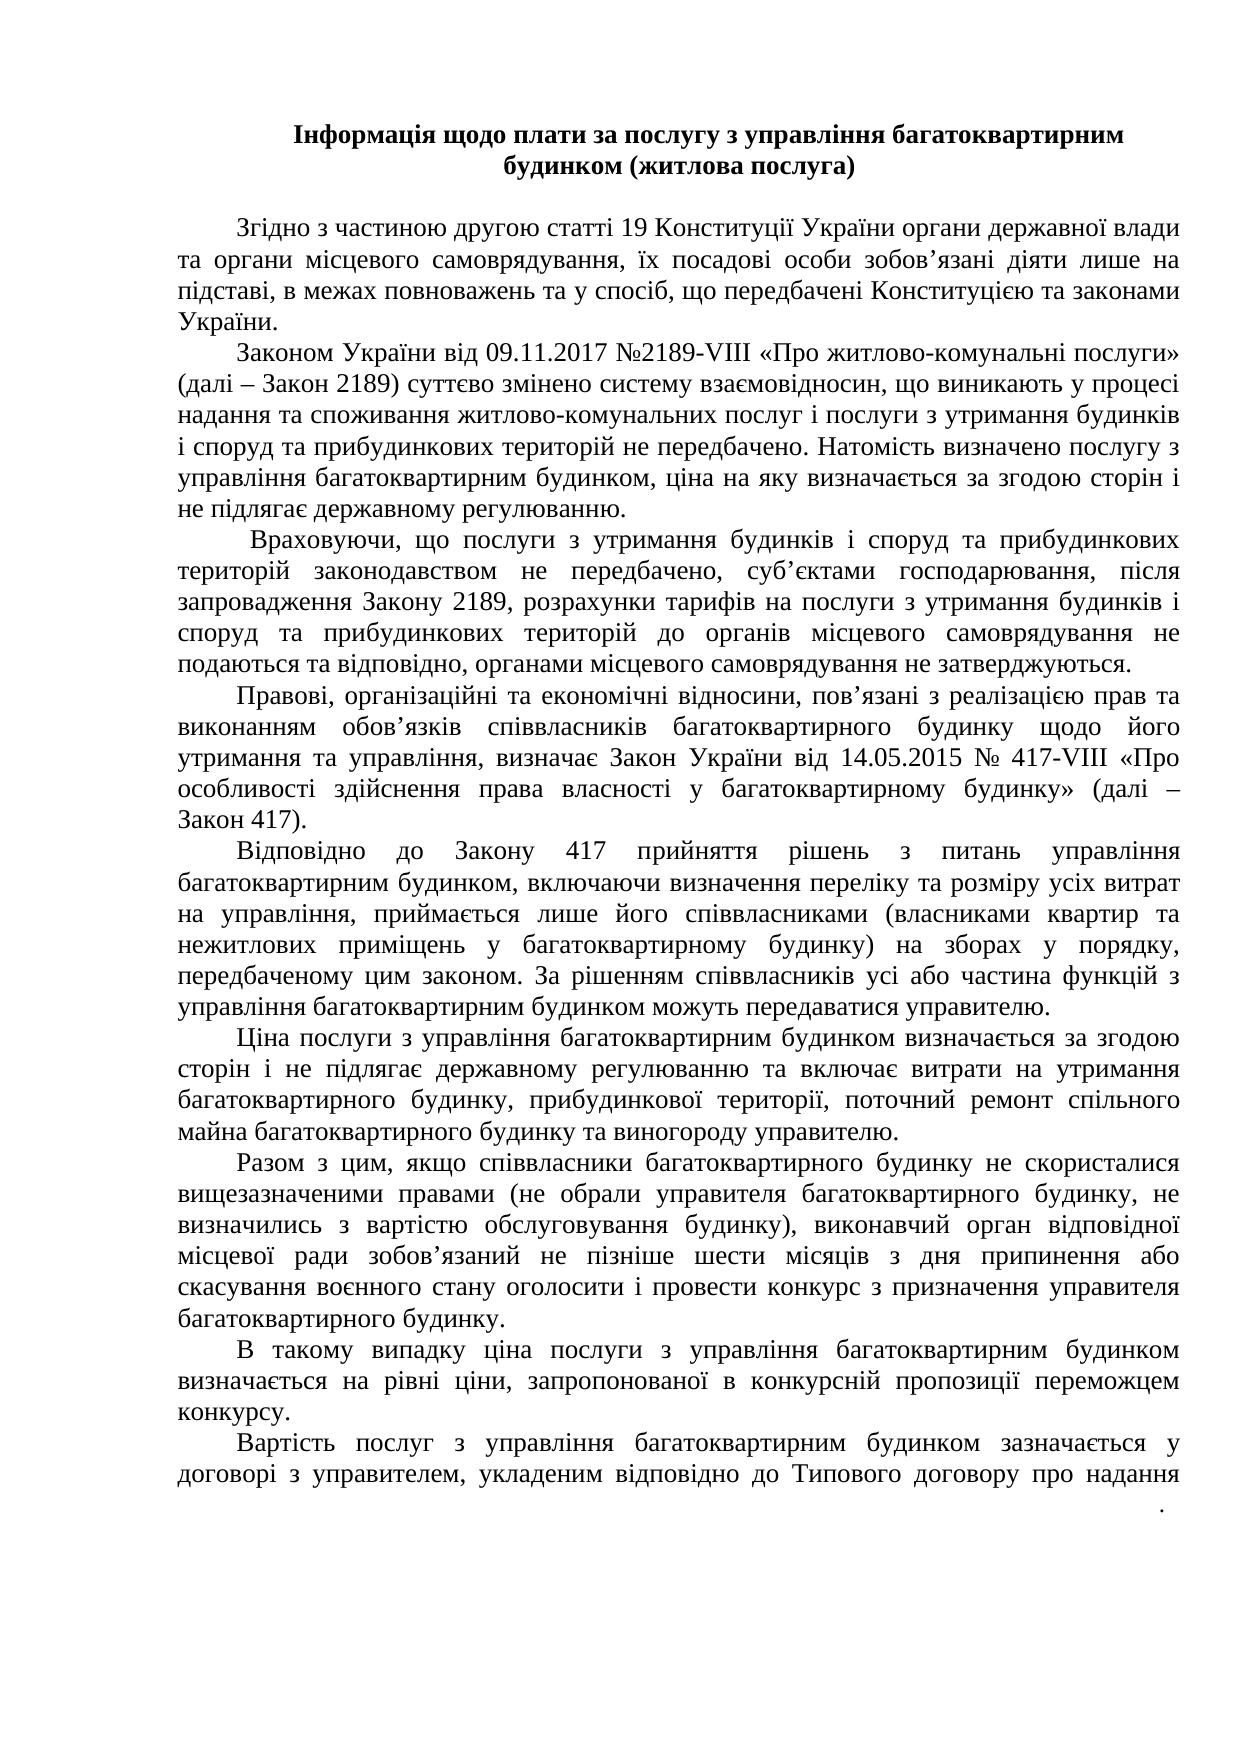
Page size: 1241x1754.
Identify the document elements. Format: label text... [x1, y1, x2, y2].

text Законом України від 09.11.2017 №2189-VIII «Про житлово-комунальні послуги» (далі – Закон 2189) суттєво змінено систему взаємовідносин, що виникають у процесі надання та споживання житлово-комунальних послуг і послуги з утримання будинків і споруд та прибудинкових територій не передбачено. Натомість визначено послугу з управління багатоквартирним будинком, ціна на яку визначається за згодою сторін і не підлягає державному регулюванню. [177, 336, 1181, 523]
text Правові, організаційні та економічні відносини, пов’язані з реалізацією прав та виконанням обов’язків співвласників багатоквартирного будинку щодо його утримання та управління, визначає Закон України від 14.05.2015 № 417-VIII «Про особливості здійснення права власності у багатоквартирному будинку» (далі – Закон 417). [177, 679, 1181, 834]
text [177, 1426, 1181, 1488]
text Разом з цим, якщо співвласники багатоквартирного будинку не скористалися вищезазначеними правами (не обрали управителя багатоквартирного будинку, не визначились з вартістю обслуговування будинку), виконавчий орган відповідної місцевої ради зобов’язаний не пізніше шести місяців з дня припинення або скасування воєнного стану оголосити і провести конкурс з призначення управителя багатоквартирного будинку. [177, 1146, 1181, 1333]
text Ціна послуги з управління багатоквартирним будинком визначається за згодою сторін і не підлягає державному регулюванню та включає витрати на утримання багатоквартирного будинку, прибудинкової території, поточний ремонт спільного майна багатоквартирного будинку та виногороду управителю. [177, 1021, 1181, 1146]
text Інформація щодо плати за послугу з управління багатоквартирним будинком (житлова послуга) [177, 118, 1181, 180]
text Враховуючи, що послуги з утримання будинків і споруд та прибудинкових територій законодавством не передбачено, суб’єктами господарювання, після запровадження Закону 2189, розрахунки тарифів на послуги з утримання будинків і споруд та прибудинкових територій до органів місцевого самоврядування не подаються та відповідно, органами місцевого самоврядування не затверджуються. [177, 523, 1181, 679]
text Відповідно до Закону 417 прийняття рішень з питань управління багатоквартирним будинком, включаючи визначення переліку та розміру усіх витрат на управління, приймається лише його співвласниками (власниками квартир та нежитлових приміщень у багатоквартирному будинку) на зборах у порядку, передбаченому цим законом. За рішенням співвласників усі або частина функцій з управління багатоквартирним будинком можуть передаватися управителю. [177, 834, 1181, 1021]
text Згідно з частиною другою статті 19 Конституції України органи державної влади та органи місцевого самоврядування, їх посадові особи зобов’язані діяти лише на підставі, в межах повноважень та у спосіб, що передбачені Конституцією та законами України. [177, 212, 1181, 336]
text В такому випадку ціна послуги з управління багатоквартирним будинком визначається на рівні ціни, запропонованої в конкурсній пропозиції переможцем конкурсу. [177, 1333, 1181, 1426]
